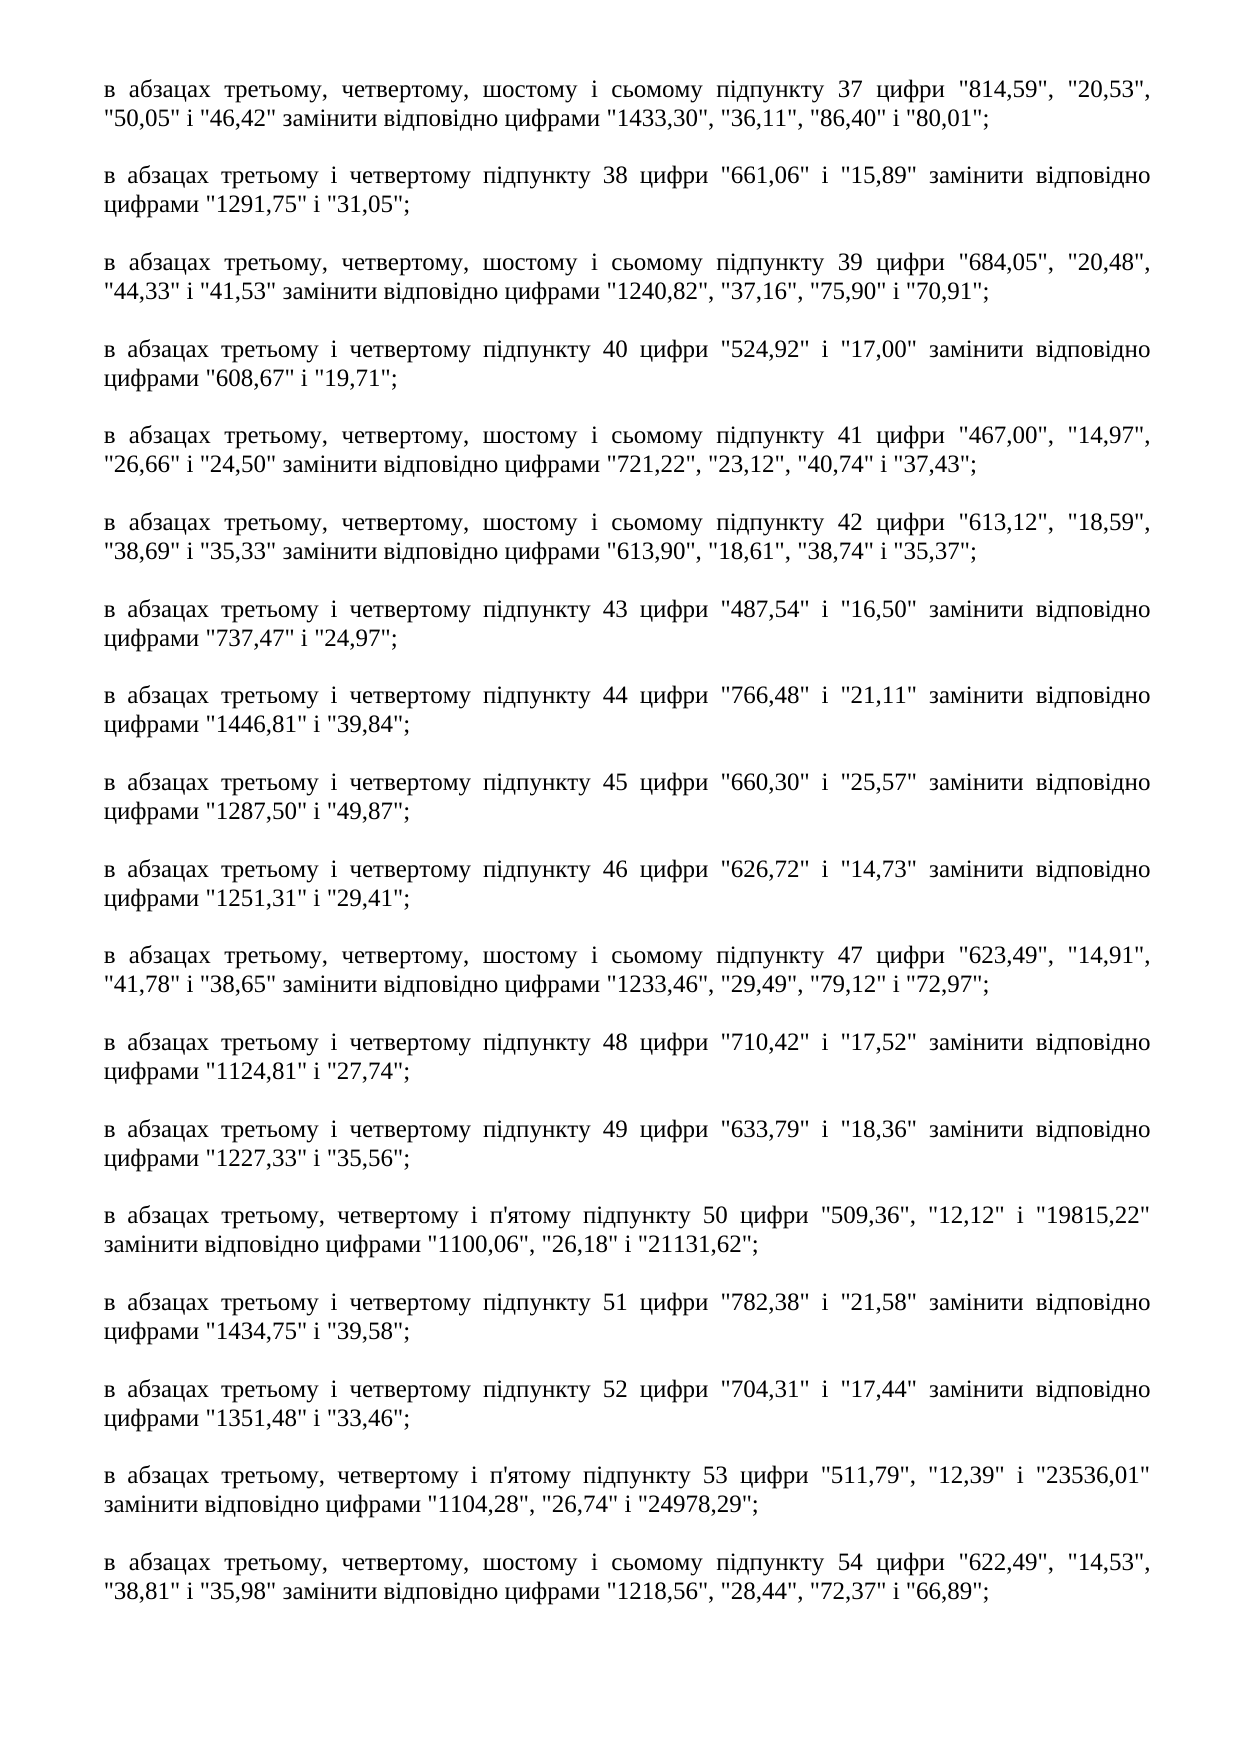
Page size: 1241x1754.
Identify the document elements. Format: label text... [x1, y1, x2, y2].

text в абзацах третьому і четвертому підпункту 40 цифри "524,92" і "17,00" замінити відповідно цифрами "608,67" і "19,71"; [103, 334, 1152, 391]
text в абзацах третьому, четвертому, шостому і сьомому підпункту 42 цифри "613,12", "18,59", "38,69" і "35,33" замінити відповідно цифрами "613,90", "18,61", "38,74" і "35,37"; [103, 507, 1152, 565]
text в абзацах третьому, четвертому і п'ятому підпункту 53 цифри "511,79", "12,39" і "23536,01" замінити відповідно цифрами "1104,28", "26,74" і "24978,29"; [103, 1461, 1152, 1518]
text в абзацах третьому і четвертому підпункту 46 цифри "626,72" і "14,73" замінити відповідно цифрами "1251,31" і "29,41"; [103, 854, 1152, 911]
text в абзацах третьому і четвертому підпункту 43 цифри "487,54" і "16,50" замінити відповідно цифрами "737,47" і "24,97"; [103, 594, 1152, 651]
text в абзацах третьому і четвертому підпункту 38 цифри "661,06" і "15,89" замінити відповідно цифрами "1291,75" і "31,05"; [103, 161, 1152, 218]
text в абзацах третьому і четвертому підпункту 52 цифри "704,31" і "17,44" замінити відповідно цифрами "1351,48" і "33,46"; [103, 1374, 1152, 1431]
text в абзацах третьому, четвертому, шостому і сьомому підпункту 41 цифри "467,00", "14,97", "26,66" і "24,50" замінити відповідно цифрами "721,22", "23,12", "40,74" і "37,43"; [103, 421, 1152, 478]
text в абзацах третьому, четвертому, шостому і сьомому підпункту 39 цифри "684,05", "20,48", "44,33" і "41,53" замінити відповідно цифрами "1240,82", "37,16", "75,90" і "70,91"; [103, 247, 1152, 305]
text в абзацах третьому і четвертому підпункту 48 цифри "710,42" і "17,52" замінити відповідно цифрами "1124,81" і "27,74"; [103, 1027, 1152, 1085]
text в абзацах третьому, четвертому і п'ятому підпункту 50 цифри "509,36", "12,12" і "19815,22" замінити відповідно цифрами "1100,06", "26,18" і "21131,62"; [103, 1201, 1152, 1258]
text в абзацах третьому, четвертому, шостому і сьомому підпункту 47 цифри "623,49", "14,91", "41,78" і "38,65" замінити відповідно цифрами "1233,46", "29,49", "79,12" і "72,97"; [103, 941, 1152, 998]
text в абзацах третьому, четвертому, шостому і сьомому підпункту 54 цифри "622,49", "14,53", "38,81" і "35,98" замінити відповідно цифрами "1218,56", "28,44", "72,37" і "66,89"; [103, 1547, 1152, 1605]
text в абзацах третьому і четвертому підпункту 45 цифри "660,30" і "25,57" замінити відповідно цифрами "1287,50" і "49,87"; [103, 767, 1152, 825]
text в абзацах третьому, четвертому, шостому і сьомому підпункту 37 цифри "814,59", "20,53", "50,05" і "46,42" замінити відповідно цифрами "1433,30", "36,11", "86,40" і "80,01"; [103, 74, 1152, 131]
text в абзацах третьому і четвертому підпункту 44 цифри "766,48" і "21,11" замінити відповідно цифрами "1446,81" і "39,84"; [103, 681, 1152, 738]
text в абзацах третьому і четвертому підпункту 51 цифри "782,38" і "21,58" замінити відповідно цифрами "1434,75" і "39,58"; [103, 1287, 1152, 1345]
text в абзацах третьому і четвертому підпункту 49 цифри "633,79" і "18,36" замінити відповідно цифрами "1227,33" і "35,56"; [103, 1114, 1152, 1171]
